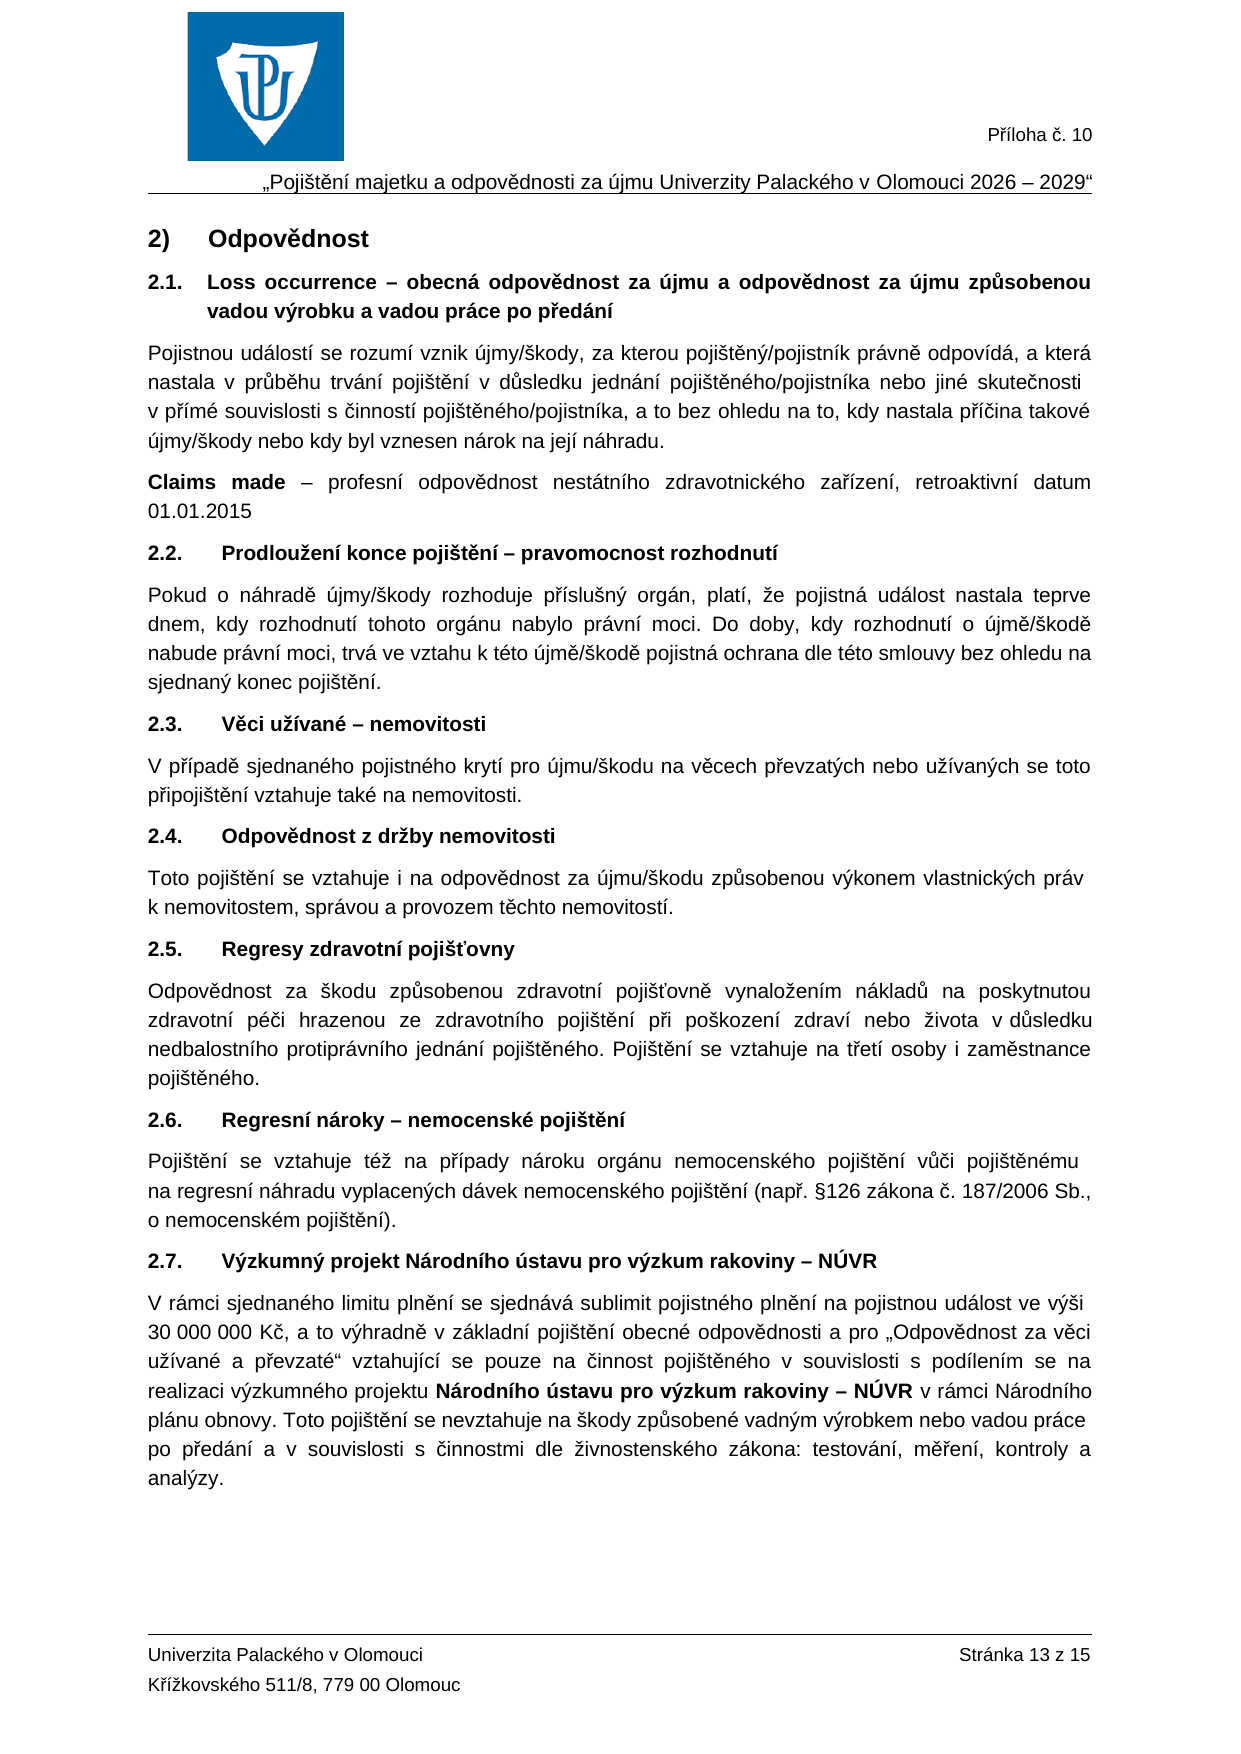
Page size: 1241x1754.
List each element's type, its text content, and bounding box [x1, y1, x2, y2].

text Claims made – profesní odpovědnost nestátního zdravotnického zařízení, retroaktivní datum 01.01.2015 [148, 465, 1092, 523]
list Regresní nároky – nemocenské pojištění [148, 1102, 1092, 1132]
list Výzkumný projekt Národního ústavu pro výzkum rakoviny – NÚVR [148, 1244, 1092, 1273]
text Pojistnou událostí se rozumí vznik újmy/škody, za kterou pojištěný/pojistník právně odpovídá, a která nastala v průběhu trvání pojištění v důsledku jednání pojištěného/pojistníka nebo jiné skutečnosti v přímé souvislosti s činností pojištěného/pojistníka, a to bez ohledu na to, kdy nastala příčina takové újmy/škody nebo kdy byl vznesen nárok na její náhradu. [148, 336, 1092, 452]
list Regresy zdravotní pojišťovny [148, 932, 1092, 961]
text Pokud o náhradě újmy/škody rozhoduje příslušný orgán, platí, že pojistná událost nastala teprve dnem, kdy rozhodnutí tohoto orgánu nabylo právní moci. Do doby, kdy rozhodnutí o újmě/škodě nabude právní moci, trvá ve vztahu k této újmě/škodě pojistná ochrana dle této smlouvy bez ohledu na sjednaný konec pojištění. [148, 577, 1092, 694]
text Pojištění se vztahuje též na případy nároku orgánu nemocenského pojištění vůči pojištěnému na regresní náhradu vyplacených dávek nemocenského pojištění (např. §126 zákona č. 187/2006 Sb., o nemocenském pojištění). [148, 1144, 1092, 1232]
text Odpovědnost za škodu způsobenou zdravotní pojišťovně vynaložením nákladů na poskytnutou zdravotní péči hrazenou ze zdravotního pojištění při poškození zdraví nebo života v důsledku nedbalostního protiprávního jednání pojištěného. Pojištění se vztahuje na třetí osoby i zaměstnance pojištěného. [148, 973, 1092, 1090]
list Věci užívané – nemovitosti [148, 707, 1092, 736]
list Odpovědnost z držby nemovitosti [148, 819, 1092, 848]
text Toto pojištění se vztahuje i na odpovědnost za újmu/škodu způsobenou výkonem vlastnických práv k nemovitostem, správou a provozem těchto nemovitostí. [148, 861, 1092, 919]
text V rámci sjednaného limitu plnění se sjednává sublimit pojistného plnění na pojistnou událost ve výši 30 000 000 Kč, a to výhradně v základní pojištění obecné odpovědnosti a pro „Odpovědnost za věci užívané a převzaté“ vztahující se pouze na činnost pojištěného v souvislosti s podílením se na realizaci výzkumného projektu Národního ústavu pro výzkum rakoviny – NÚVR v rámci Národního plánu obnovy. Toto pojištění se nevztahuje na škody způsobené vadným výrobkem nebo vadou práce po předání a v souvislosti s činnostmi dle živnostenského zákona: testování, měření, kontroly a analýzy. [148, 1286, 1092, 1490]
picture [187, 12, 344, 161]
list Loss occurrence – obecná odpovědnost za újmu a odpovědnost za újmu způsobenou vadou výrobku a vadou práce po předání [148, 265, 1092, 323]
subtitle Odpovědnost [148, 224, 1092, 252]
list Prodloužení konce pojištění – pravomocnost rozhodnutí [148, 536, 1092, 565]
text V případě sjednaného pojistného krytí pro újmu/škodu na věcech převzatých nebo užívaných se toto připojištění vztahuje také na nemovitosti. [148, 748, 1092, 807]
